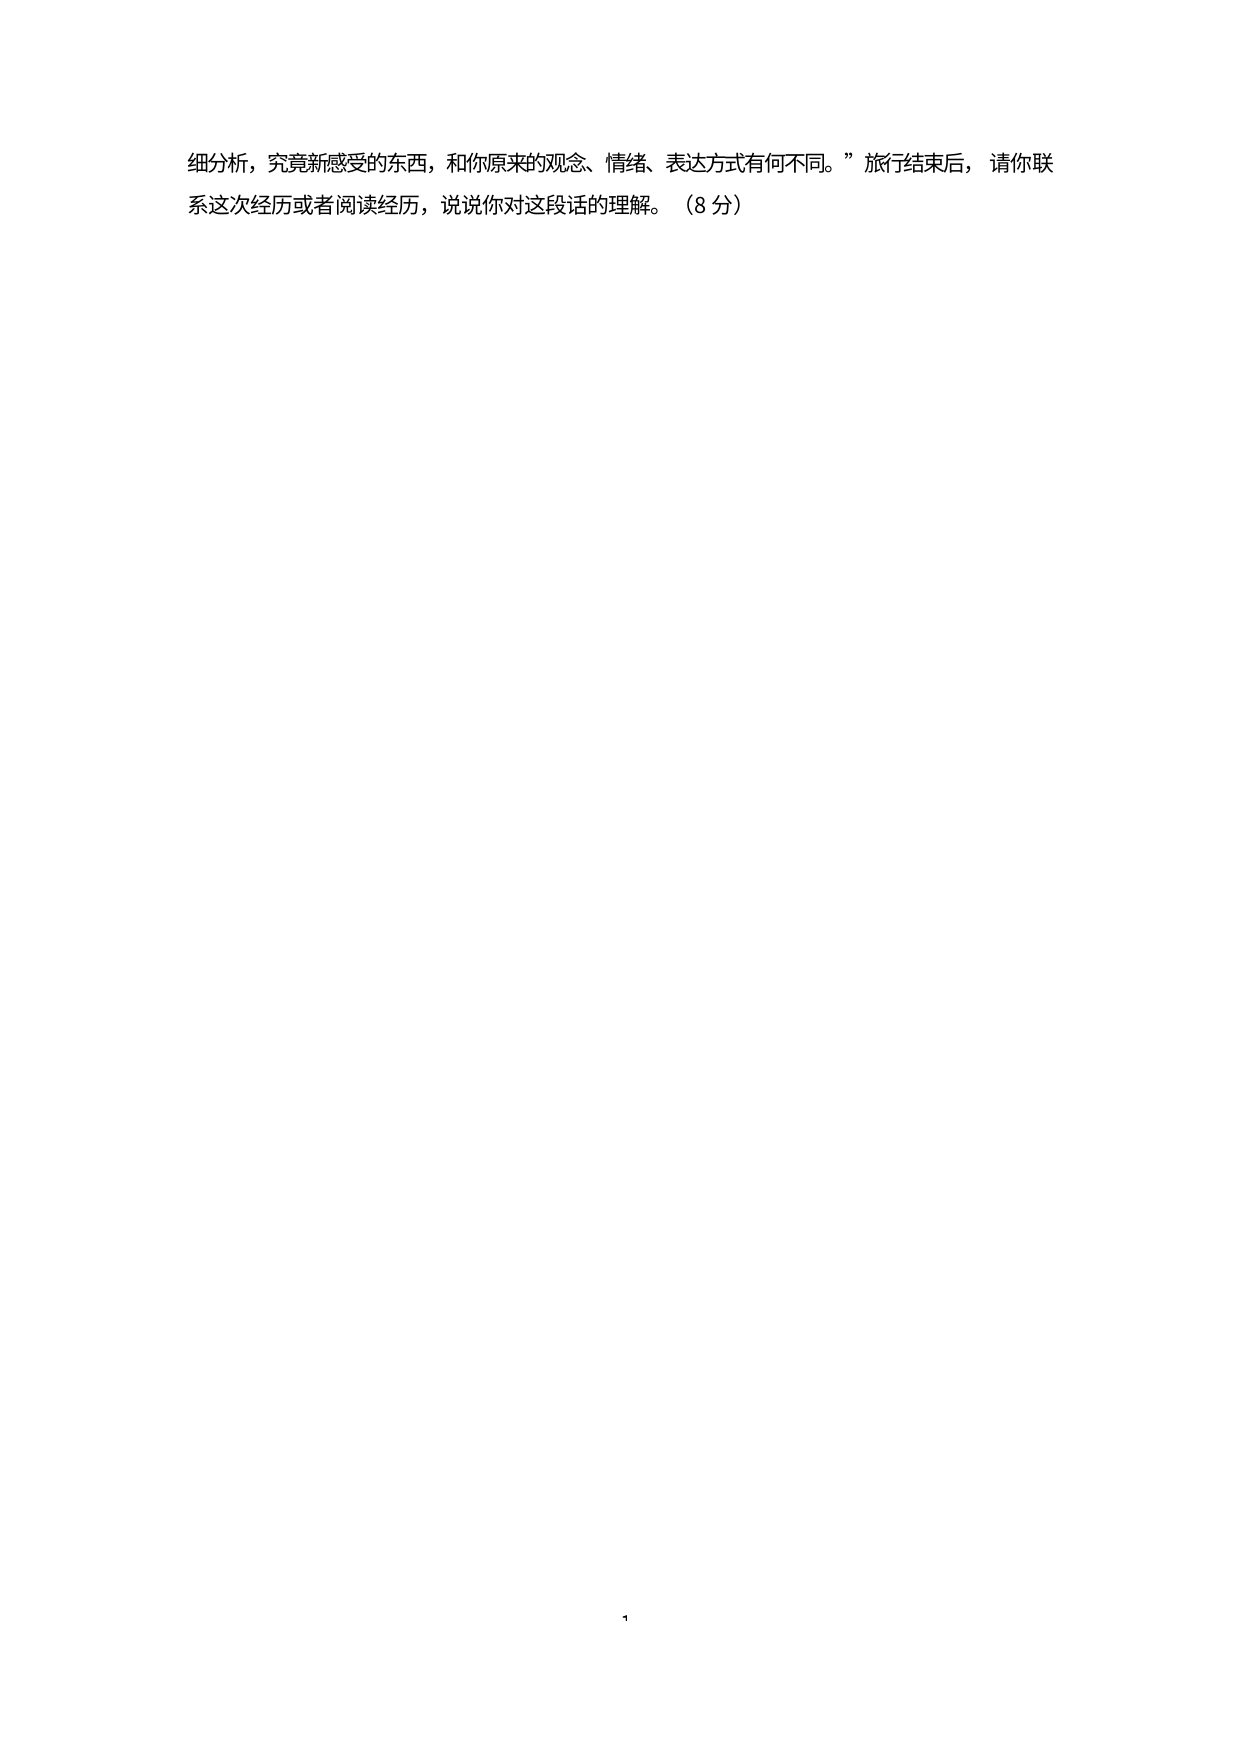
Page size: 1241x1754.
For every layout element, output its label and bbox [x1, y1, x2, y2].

text [187, 146, 1054, 219]
